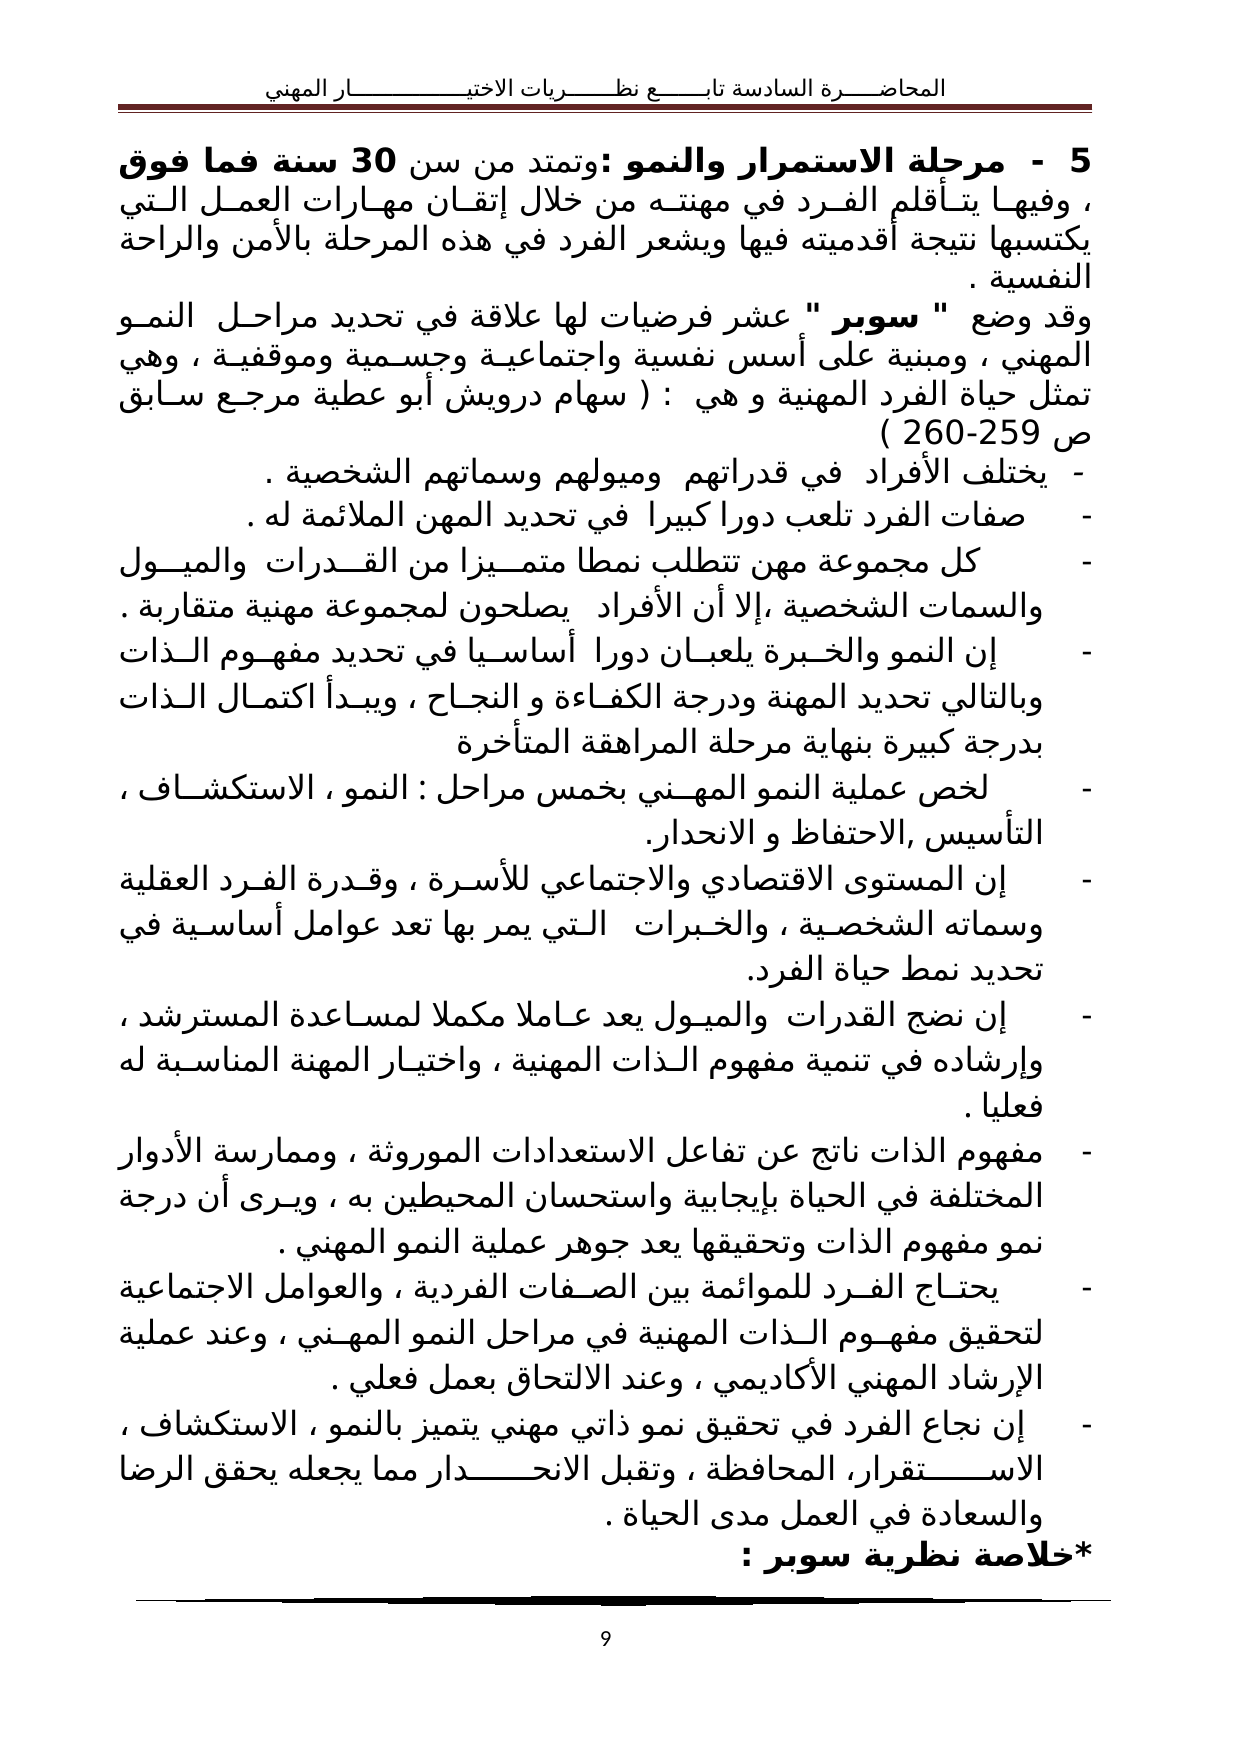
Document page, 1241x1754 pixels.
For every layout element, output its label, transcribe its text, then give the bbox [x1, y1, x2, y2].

list لخص عملية النمو المهني بخمس مراحل : النمو ، الاستكشاف ، التأسيس ,الاحتفاظ و الانحدار. [118, 763, 1082, 854]
text 5 - مرحلة الاستمرار والنمو :وتمتد من سن 30 سنة فما فوق ، وفيها يتأقلم الفرد في مهنته من خلال إتقان مهارات العمل التي يكتسبها نتيجة أقدميته فيها ويشعر الفرد في هذه المرحلة بالأمن والراحة النفسية . [118, 141, 1092, 297]
list إن النمو والخبرة يلعبان دورا أساسيا في تحديد مفهوم الذات وبالتالي تحديد المهنة ودرجة الكفاءة و النجاح ، ويبدأ اكتمال الذات بدرجة كبيرة بنهاية مرحلة المراهقة المتأخرة [118, 627, 1082, 763]
list مفهوم الذات ناتج عن تفاعل الاستعدادات الموروثة ، وممارسة الأدوار المختلفة في الحياة بإيجابية واستحسان المحيطين به ، ويرى أن درجة نمو مفهوم الذات وتحقيقها يعد جوهر عملية النمو المهني . [118, 1127, 1082, 1263]
list صفات الفرد تلعب دورا كبيرا في تحديد المهن الملائمة له . [118, 491, 1082, 536]
text وقد وضع " سوبر " عشر فرضيات لها علاقة في تحديد مراحل النمو المهني ، ومبنية على أسس نفسية واجتماعية وجسمية وموقفية ، وهي تمثل حياة الفرد المهنية و هي : ( سهام درويش أبو عطية مرجع سابق ص 259-260 ) [118, 297, 1092, 452]
list كل مجموعة مهن تتطلب نمطا متميزا من القدرات والميول والسمات الشخصية ،إلا أن الأفراد يصلحون لمجموعة مهنية متقاربة . [118, 536, 1082, 627]
list إن نضج القدرات والميول يعد عاملا مكملا لمساعدة المسترشد ، وإرشاده في تنمية مفهوم الذات المهنية ، واختيار المهنة المناسبة له فعليا . [118, 991, 1082, 1127]
list إن نجاع الفرد في تحقيق نمو ذاتي مهني يتميز بالنمو ، الاستكشاف ، الاستقرار، المحافظة ، وتقبل الانحدار مما يجعله يحقق الرضا والسعادة في العمل مدى الحياة . [118, 1399, 1082, 1536]
text - يختلف الأفراد في قدراتهم وميولهم وسماتهم الشخصية . [118, 452, 1092, 491]
text *خلاصة نظرية سوبر : [118, 1536, 1092, 1574]
list يحتاج الفرد للموائمة بين الصفات الفردية ، والعوامل الاجتماعية لتحقيق مفهوم الذات المهنية في مراحل النمو المهني ، وعند عملية الإرشاد المهني الأكاديمي ، وعند الالتحاق بعمل فعلي . [118, 1263, 1082, 1399]
list إن المستوى الاقتصادي والاجتماعي للأسرة ، وقدرة الفرد العقلية وسماته الشخصية ، والخبرات التي يمر بها تعد عوامل أساسية في تحديد نمط حياة الفرد. [118, 854, 1082, 991]
